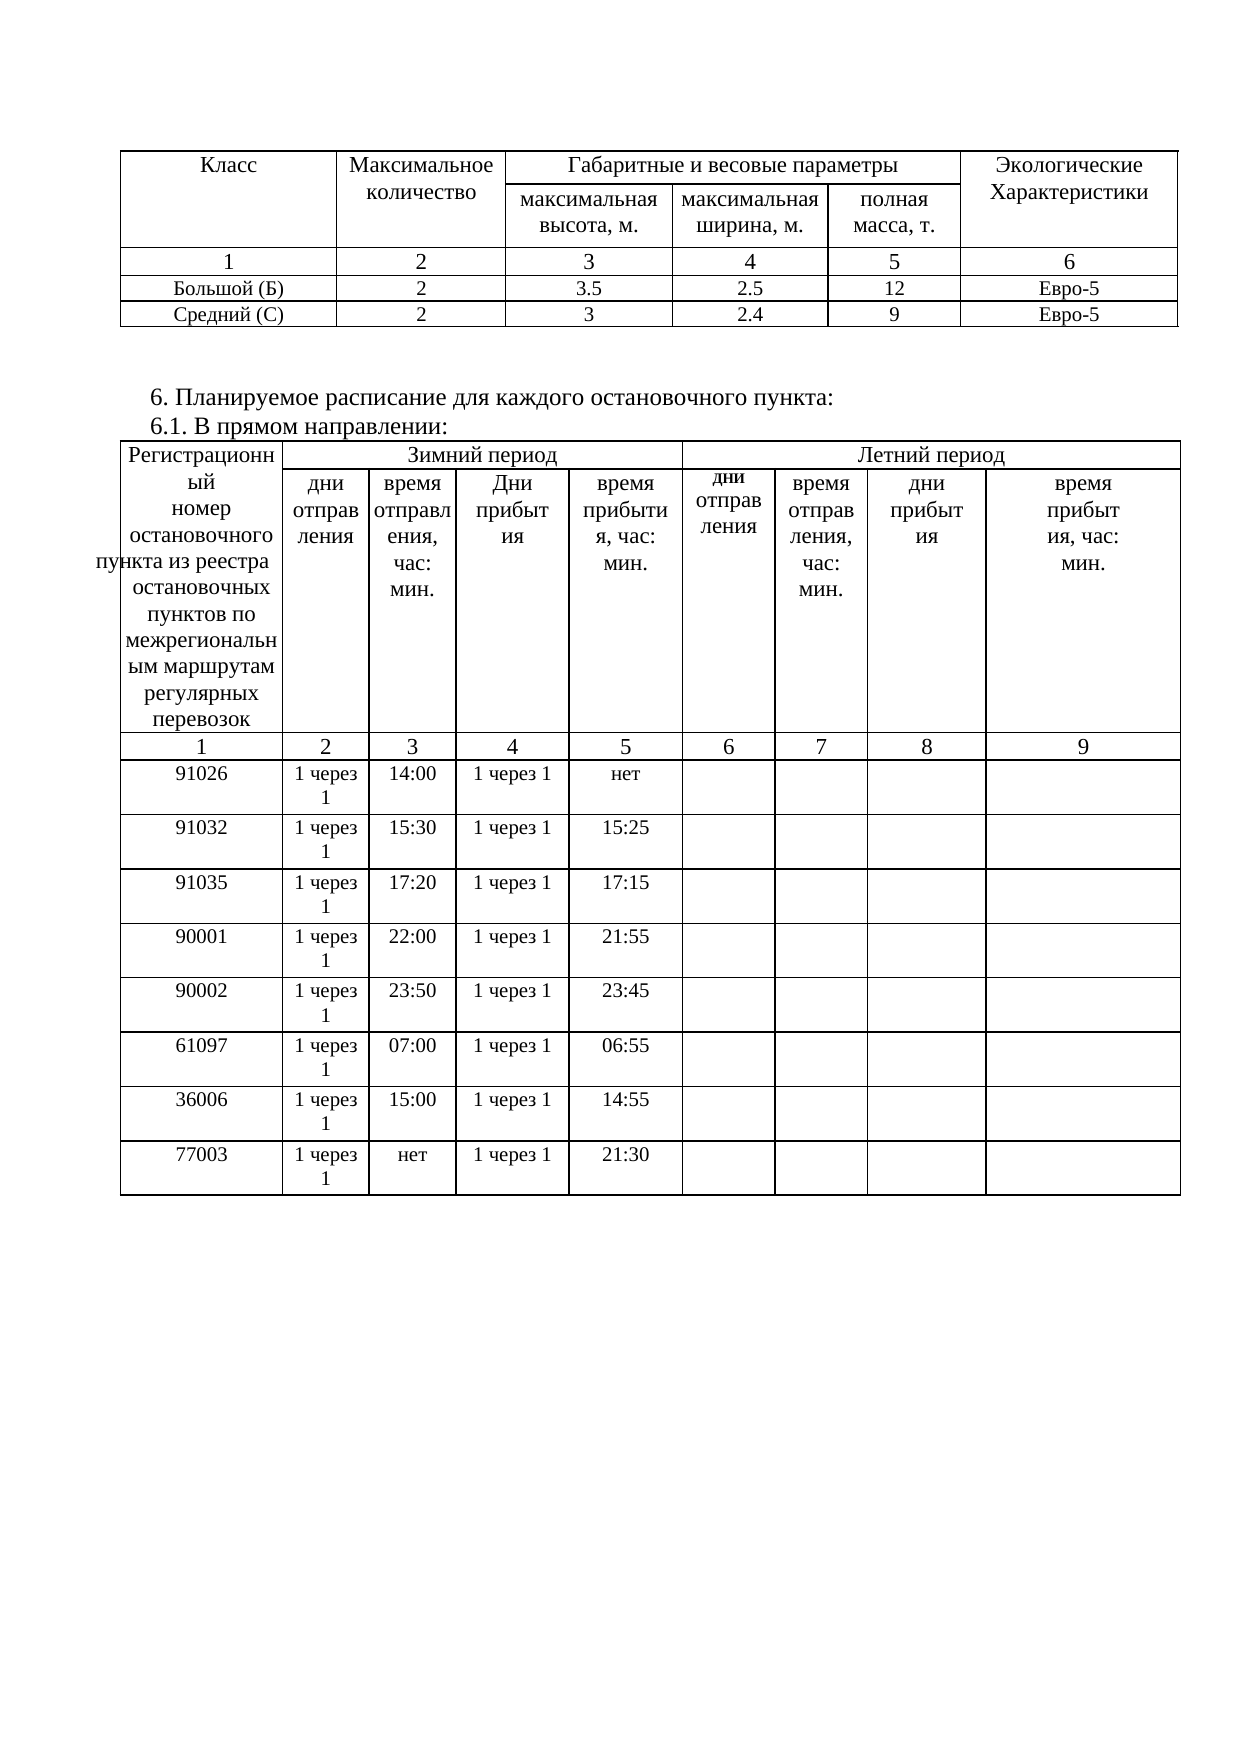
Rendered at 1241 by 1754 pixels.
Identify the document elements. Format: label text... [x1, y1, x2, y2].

table_cell Средний (С) [121, 302, 336, 326]
table_cell 3.5 [506, 276, 672, 300]
table_cell 8 [868, 733, 985, 759]
table_cell 90002 [121, 978, 282, 1031]
table_cell [868, 978, 985, 1031]
table_cell 6 [961, 248, 1177, 274]
table_cell 21:55 [570, 924, 682, 977]
table_cell 4 [457, 733, 568, 759]
table_cell 91035 [121, 870, 282, 922]
table_cell [987, 870, 1180, 922]
table_cell 6 [683, 733, 774, 759]
table_cell [868, 1033, 985, 1086]
table_cell 1 через 1 [283, 1033, 368, 1086]
table_cell [776, 924, 867, 977]
table_cell [683, 815, 774, 868]
table_cell 07:00 [370, 1033, 455, 1086]
table_cell [868, 761, 985, 814]
table_cell [776, 978, 867, 1031]
table_cell Большой (Б) [121, 276, 336, 300]
table_header Класс [121, 152, 336, 247]
table_header Зимний период [283, 442, 682, 468]
table_cell 23:45 [570, 978, 682, 1031]
table_cell 15:00 [370, 1087, 455, 1140]
table_cell 2 [283, 733, 368, 759]
table_cell [683, 1142, 774, 1194]
table_cell 9 [987, 733, 1180, 759]
table_cell 1 через 1 [457, 978, 568, 1031]
table_cell 1 через 1 [283, 1087, 368, 1140]
table_cell 91026 [121, 761, 282, 814]
table_cell 1 через 1 [457, 1142, 568, 1194]
table_cell 15:30 [370, 815, 455, 868]
table_cell [987, 978, 1180, 1031]
table_cell Евро-5 [961, 302, 1177, 326]
table_cell [987, 1087, 1180, 1140]
table_cell [683, 924, 774, 977]
table_cell 17:20 [370, 870, 455, 922]
table_cell 36006 [121, 1087, 282, 1140]
table_cell 1 через 1 [457, 870, 568, 922]
text 6. Планируемое расписание для каждого остановочного пункта: [150, 382, 1090, 411]
table_cell 1 через 1 [457, 815, 568, 868]
table_cell время отправл ения, час: мин. [370, 470, 455, 731]
table_cell 1 через 1 [283, 1142, 368, 1194]
table_cell 14:00 [370, 761, 455, 814]
table_cell 3 [506, 302, 672, 326]
table_cell максимальная высота, м. [506, 185, 672, 247]
table_cell 4 [673, 248, 827, 274]
table_header Габаритные и весовые параметры [506, 152, 960, 183]
text 6.1. В прямом направлении: [150, 411, 1090, 440]
table_cell 1 через 1 [283, 924, 368, 977]
table_cell 7 [776, 733, 867, 759]
table_cell [683, 761, 774, 814]
table_cell [868, 1142, 985, 1194]
table_cell 1 через 1 [283, 815, 368, 868]
table_cell дни прибыт ия [868, 470, 985, 731]
table_cell [987, 761, 1180, 814]
table_cell 1 через 1 [457, 1087, 568, 1140]
table_cell Дни прибыт ия [457, 470, 568, 731]
table_cell полная масса, т. [829, 185, 960, 247]
table_cell время прибыти я, час: мин. [570, 470, 682, 731]
table_cell 1 через 1 [457, 924, 568, 977]
table_cell [868, 870, 985, 922]
table_header Экологические Характеристики [961, 152, 1177, 247]
table_cell максимальная ширина, м. [673, 185, 827, 247]
table_cell 1 через 1 [457, 1033, 568, 1086]
table_cell 5 [829, 248, 960, 274]
table_cell [683, 1087, 774, 1140]
table_cell 2.5 [673, 276, 827, 300]
table_cell 2.4 [673, 302, 827, 326]
table_cell [776, 1087, 867, 1140]
table_cell 12 [829, 276, 960, 300]
table_cell [868, 1087, 985, 1140]
table_cell [776, 761, 867, 814]
table_cell 1 [121, 733, 282, 759]
table_cell время прибыт ия, час: мин. [987, 470, 1180, 731]
table_cell [776, 1033, 867, 1086]
table_cell нет [370, 1142, 455, 1194]
table_cell 9 [829, 302, 960, 326]
table_cell 14:55 [570, 1087, 682, 1140]
table_cell 1 через 1 [283, 978, 368, 1031]
table_cell [683, 1033, 774, 1086]
table_cell 2 [337, 302, 505, 326]
table_cell 2 [337, 248, 505, 274]
table_cell 17:15 [570, 870, 682, 922]
table_cell 91032 [121, 815, 282, 868]
table_header Летний период [683, 442, 1180, 468]
table_cell [776, 815, 867, 868]
table_cell 15:25 [570, 815, 682, 868]
table_cell [683, 978, 774, 1031]
table_cell Евро-5 [961, 276, 1177, 300]
table_cell 21:30 [570, 1142, 682, 1194]
table_cell 1 через 1 [283, 761, 368, 814]
table_cell 3 [506, 248, 672, 274]
table_cell [776, 1142, 867, 1194]
table_cell время отправ ления, час: мин. [776, 470, 867, 731]
table_cell [776, 870, 867, 922]
table_cell 22:00 [370, 924, 455, 977]
table_cell 2 [337, 276, 505, 300]
table_cell 1 [121, 248, 336, 274]
table_cell 06:55 [570, 1033, 682, 1086]
table_cell 90001 [121, 924, 282, 977]
table_header Регистрационный номер остановочного пункта из реестра остановочных пунктов по межрегиональным маршрутам регулярных перевозок [121, 442, 282, 731]
table_cell [987, 1033, 1180, 1086]
table_cell [868, 815, 985, 868]
table_header Максимальное количество [337, 152, 505, 247]
table_cell 3 [370, 733, 455, 759]
table_cell [987, 1142, 1180, 1194]
table_cell [868, 924, 985, 977]
table_cell нет [570, 761, 682, 814]
table_cell [683, 870, 774, 922]
table_cell 61097 [121, 1033, 282, 1086]
table_cell 1 через 1 [457, 761, 568, 814]
table_cell 5 [570, 733, 682, 759]
table_cell 23:50 [370, 978, 455, 1031]
table_cell 1 через 1 [283, 870, 368, 922]
table_cell [987, 815, 1180, 868]
table_cell ДНИ отправ ления [683, 470, 774, 731]
table_cell [987, 924, 1180, 977]
table_cell дни отправ ления [283, 470, 368, 731]
table_cell 77003 [121, 1142, 282, 1194]
